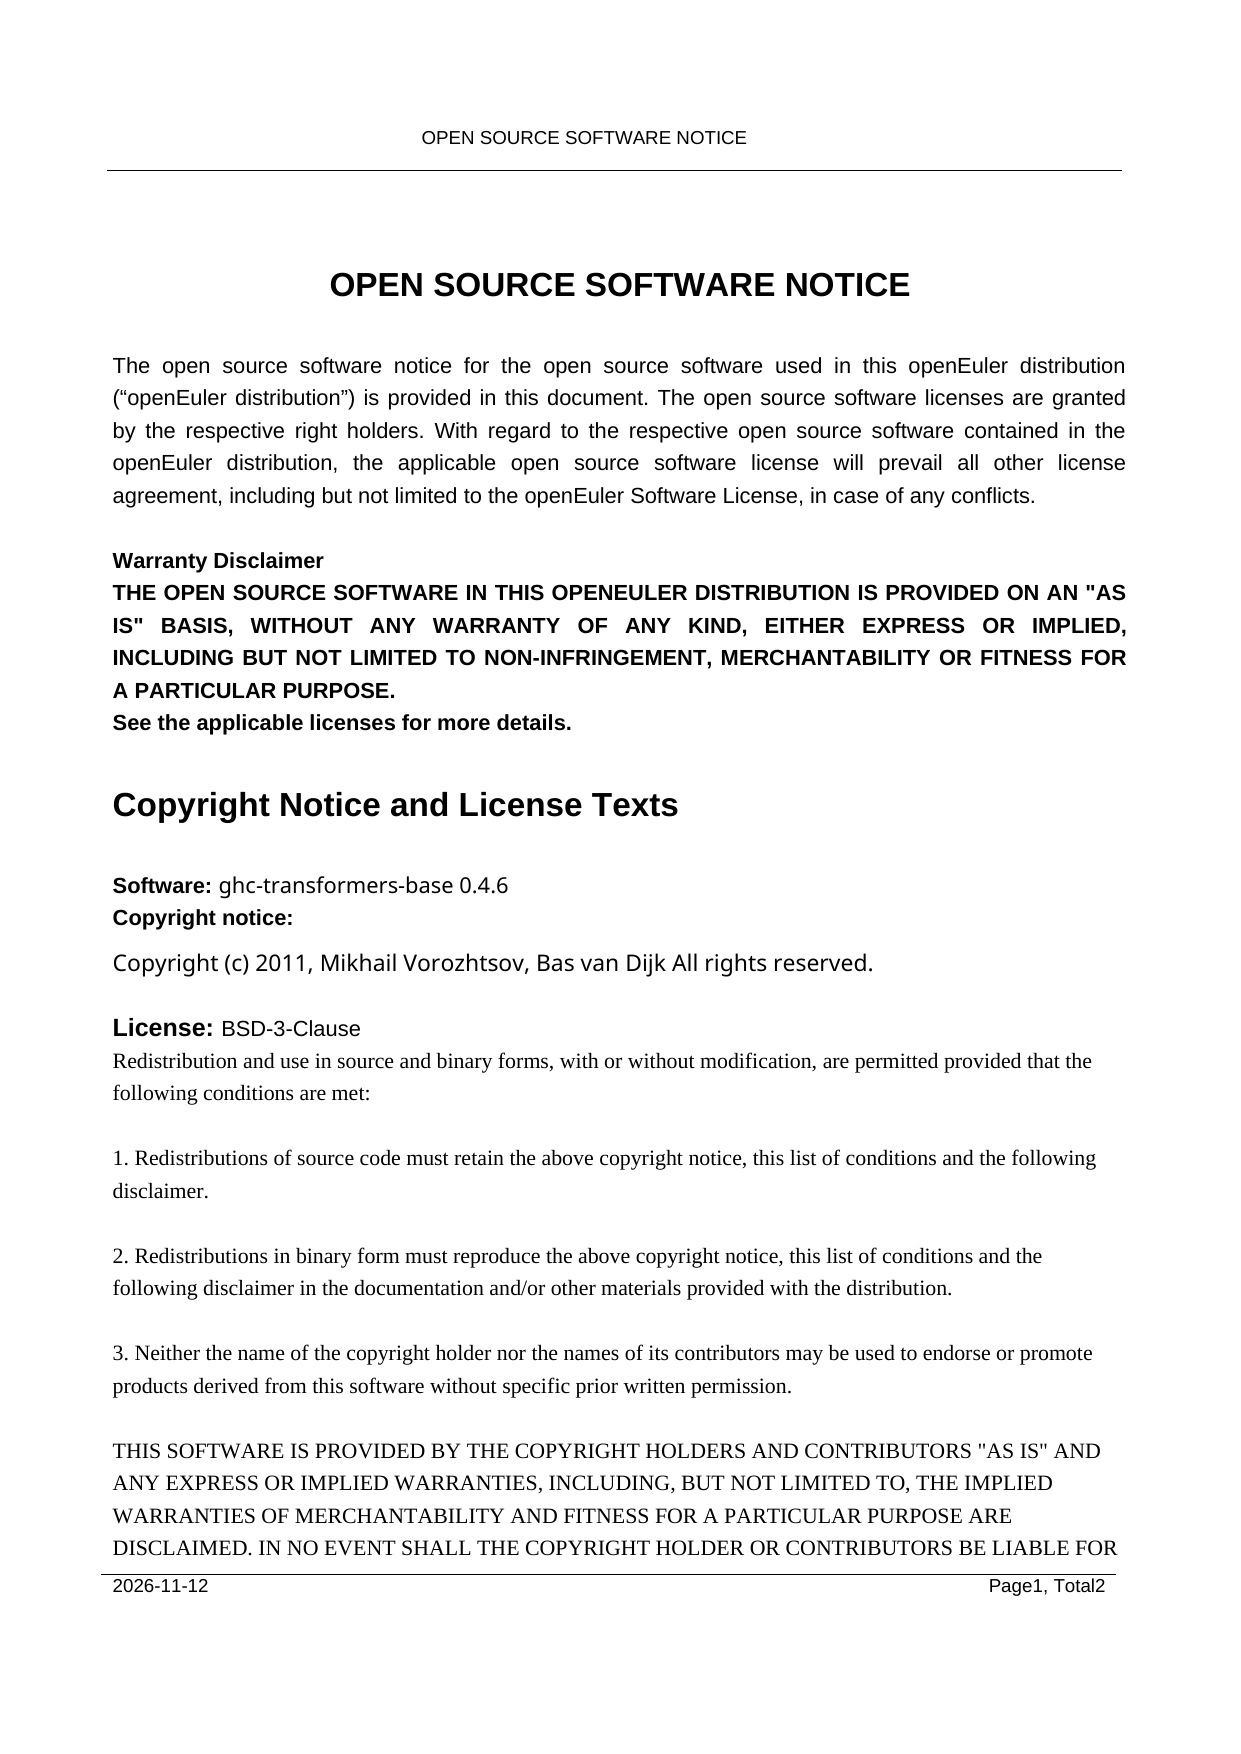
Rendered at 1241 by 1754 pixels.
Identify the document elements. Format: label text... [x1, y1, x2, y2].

text THE OPEN SOURCE SOFTWARE IN THIS OPENEULER DISTRIBUTION IS PROVIDED ON AN "AS IS" BASIS, WITHOUT ANY WARRANTY OF ANY KIND, EITHER EXPRESS OR IMPLIED, INCLUDING BUT NOT LIMITED TO NON-INFRINGEMENT, MERCHANTABILITY OR FITNESS FOR A PARTICULAR PURPOSE. See the applicable licenses for more details. [112, 576, 1128, 739]
text OPEN SOURCE SOFTWARE NOTICE [112, 251, 1128, 316]
text Copyright (c) 2011, Mikhail Vorozhtsov, Bas van Dijk All rights reserved. [112, 947, 1128, 1012]
text The open source software notice for the open source software used in this openEuler distribution (“openEuler distribution”) is provided in this document. The open source software licenses are granted by the respective right holders. With regard to the respective open source software contained in the openEuler distribution, the applicable open source software license will prevail all other license agreement, including but not limited to the openEuler Software License, in case of any conflicts. [112, 349, 1128, 511]
text Warranty Disclaimer [112, 544, 1128, 576]
text Copyright notice: [112, 901, 1128, 934]
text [112, 1044, 1128, 1564]
text License: BSD-3-Clause [112, 1012, 1128, 1044]
title Software: ghc-transformers-base 0.4.6 [112, 869, 1128, 901]
text Copyright Notice and License Texts [112, 771, 1128, 836]
